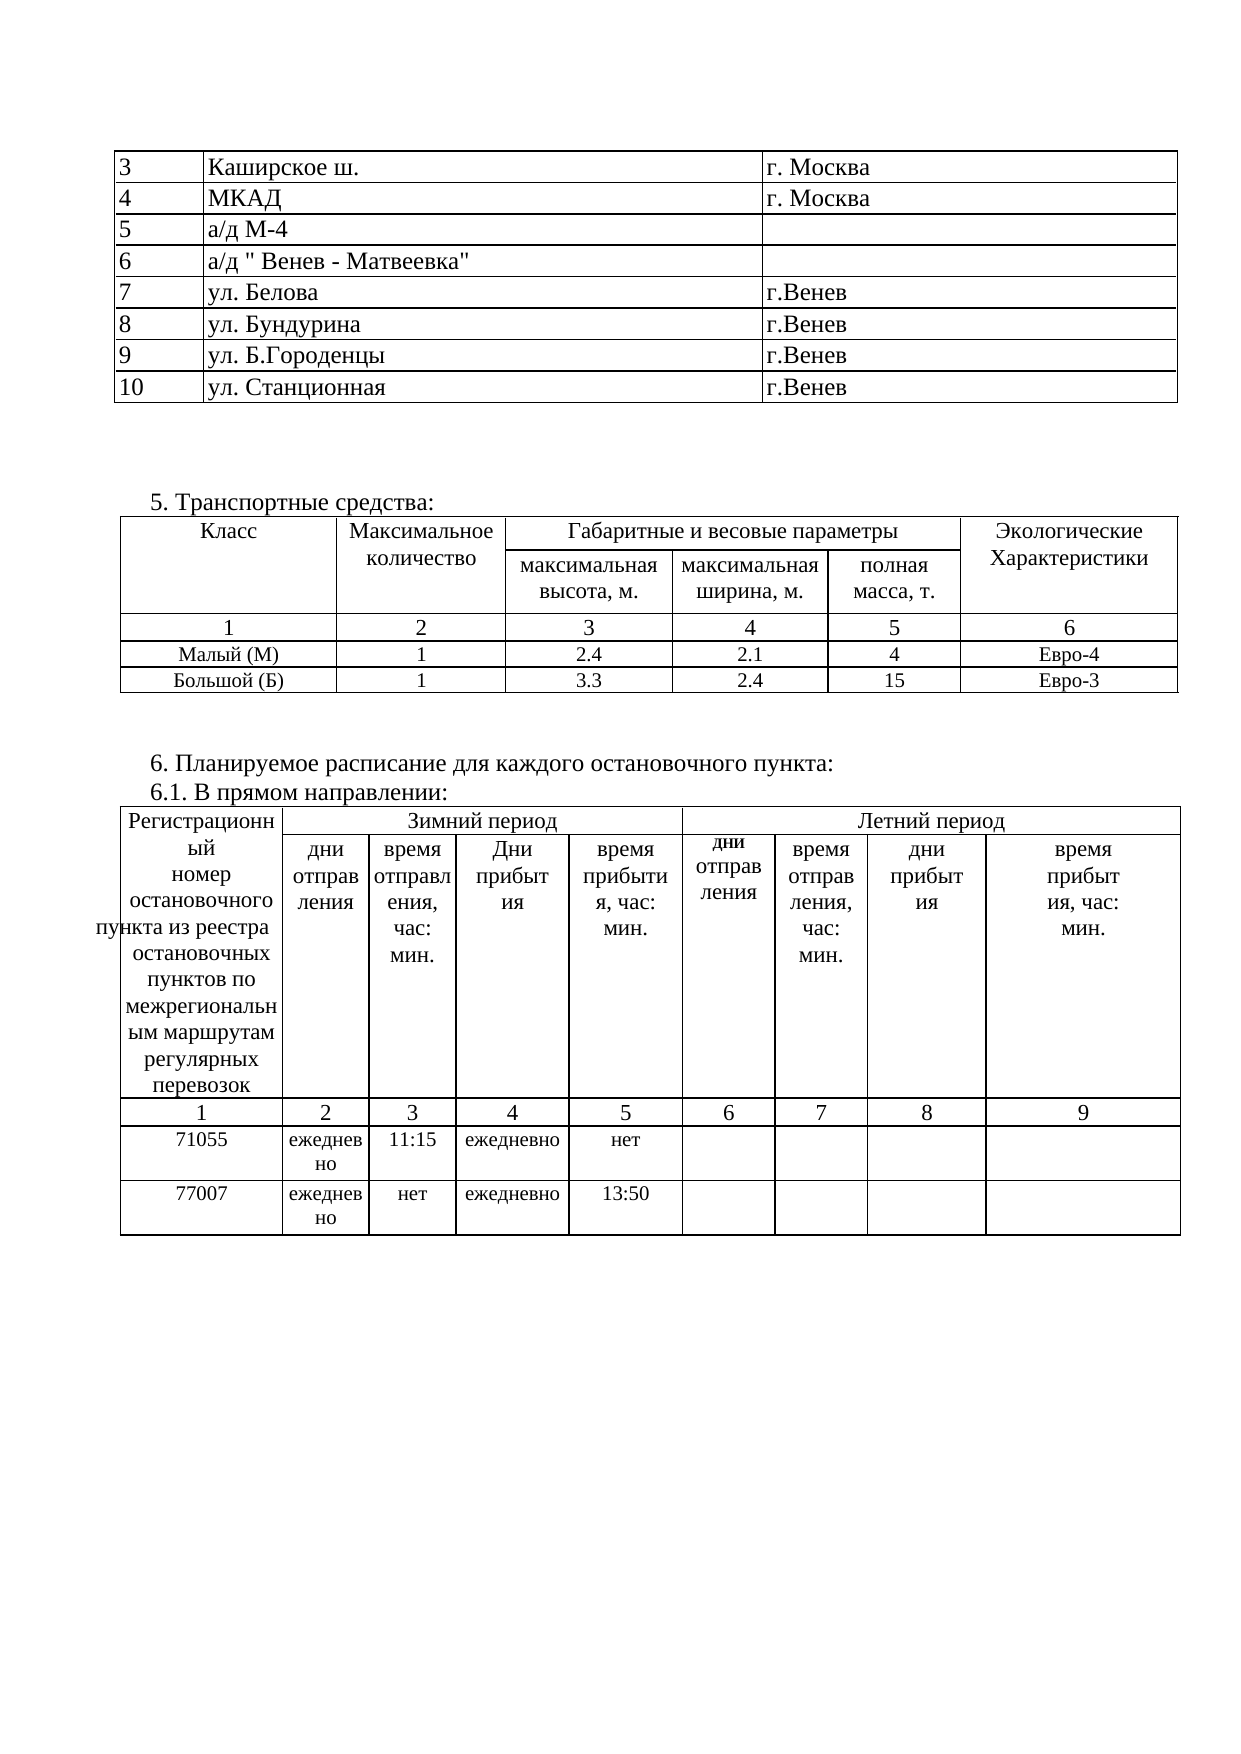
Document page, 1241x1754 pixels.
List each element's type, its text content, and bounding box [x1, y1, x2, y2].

table_header Экологические Характеристики [961, 517, 1177, 612]
table_cell время прибыт ия, час: мин. [987, 835, 1180, 1097]
table_cell 8 [868, 1099, 985, 1125]
table_cell [868, 1181, 985, 1234]
table_cell максимальная высота, м. [506, 551, 672, 612]
table_cell Большой (Б) [121, 668, 336, 692]
table_cell полная масса, т. [829, 551, 960, 612]
table_cell [683, 1127, 774, 1179]
table_cell 7 [115, 277, 203, 307]
table_cell 9 [115, 340, 203, 370]
table_header Летний период [683, 807, 1180, 834]
table_header Максимальное количество [337, 517, 505, 612]
text 5. Транспортные средства: [150, 487, 1090, 516]
table_cell 5 [570, 1099, 682, 1125]
table_cell 2.1 [673, 642, 827, 666]
table_cell ул. Белова [204, 277, 762, 307]
table_cell нет [570, 1127, 682, 1179]
table_cell [987, 1127, 1180, 1179]
table_cell 5 [829, 614, 960, 640]
table_cell 2 [283, 1099, 368, 1125]
table_cell [987, 1181, 1180, 1234]
table_cell 6 [115, 245, 203, 276]
table_cell г. Москва [763, 152, 1177, 181]
table_cell 77007 [121, 1181, 282, 1234]
table_cell 2.4 [506, 642, 672, 666]
table_header Зимний период [283, 807, 682, 834]
table_cell 5 [115, 214, 203, 244]
table_cell а/д " Венев - Матвеевка" [204, 246, 762, 276]
text 6. Планируемое расписание для каждого остановочного пункта: [150, 748, 1090, 777]
table_cell время отправл ения, час: мин. [370, 835, 455, 1097]
table_cell ул. Станционная [204, 372, 762, 402]
table_cell время отправ ления, час: мин. [776, 835, 867, 1097]
table_cell 8 [115, 308, 203, 339]
table_cell 4 [115, 183, 203, 213]
table_cell ежедневно [283, 1127, 368, 1179]
table_cell 4 [829, 642, 960, 666]
table_cell нет [370, 1181, 455, 1234]
table_cell [776, 1127, 867, 1179]
table_cell г.Венев [763, 370, 1177, 402]
table_cell МКАД [204, 183, 762, 213]
table_cell Дни прибыт ия [457, 835, 568, 1097]
table_cell [868, 1127, 985, 1179]
table_header Класс [121, 517, 336, 612]
table_cell ежедневно [457, 1181, 568, 1234]
table_cell максимальная ширина, м. [673, 551, 827, 612]
table_cell [776, 1181, 867, 1234]
table_cell 1 [121, 614, 336, 640]
table_cell 3 [506, 614, 672, 640]
table_cell г.Венев [763, 276, 1177, 307]
table_cell Евро-4 [961, 642, 1177, 666]
table_cell 71055 [121, 1127, 282, 1179]
table_cell дни прибыт ия [868, 835, 985, 1097]
table_cell дни отправ ления [283, 835, 368, 1097]
table_cell 1 [121, 1099, 282, 1125]
table_cell 6 [683, 1099, 774, 1125]
table_cell а/д М-4 [204, 215, 762, 244]
table_cell 15 [829, 668, 960, 692]
table_cell Евро-3 [961, 668, 1177, 692]
table_header Габаритные и весовые параметры [506, 517, 960, 549]
table_cell г. Москва [763, 181, 1177, 213]
table_cell 10 [115, 371, 203, 402]
table_cell 13:50 [570, 1181, 682, 1234]
table_cell 2.4 [673, 668, 827, 692]
table_cell 9 [987, 1099, 1180, 1125]
text 6.1. В прямом направлении: [150, 777, 1090, 806]
table_cell [683, 1181, 774, 1234]
table_cell Каширское ш. [204, 152, 762, 181]
table_cell [763, 213, 1177, 244]
table_cell ул. Бундурина [204, 309, 762, 339]
table_cell время прибыти я, час: мин. [570, 835, 682, 1097]
table_cell [763, 244, 1177, 276]
table_cell 6 [961, 614, 1177, 640]
table_cell 4 [673, 614, 827, 640]
table_cell 7 [776, 1099, 867, 1125]
table_cell Малый (М) [121, 642, 336, 666]
table_cell 4 [457, 1099, 568, 1125]
table_cell ежедневно [457, 1127, 568, 1179]
table_cell 11:15 [370, 1127, 455, 1179]
table_cell 2 [337, 614, 505, 640]
table_cell г.Венев [763, 339, 1177, 370]
table_cell 3 [370, 1099, 455, 1125]
table_cell ежедневно [283, 1181, 368, 1234]
table_cell 1 [337, 668, 505, 692]
table_header Регистрационный номер остановочного пункта из реестра остановочных пунктов по межрегиональным маршрутам регулярных перевозок [121, 807, 282, 1097]
table_cell 3.3 [506, 668, 672, 692]
table_cell ДНИ отправ ления [683, 835, 774, 1097]
table_cell г.Венев [763, 307, 1177, 339]
table_cell ул. Б.Городенцы [204, 340, 762, 370]
table_cell 1 [337, 642, 505, 666]
table_cell 3 [115, 152, 203, 181]
